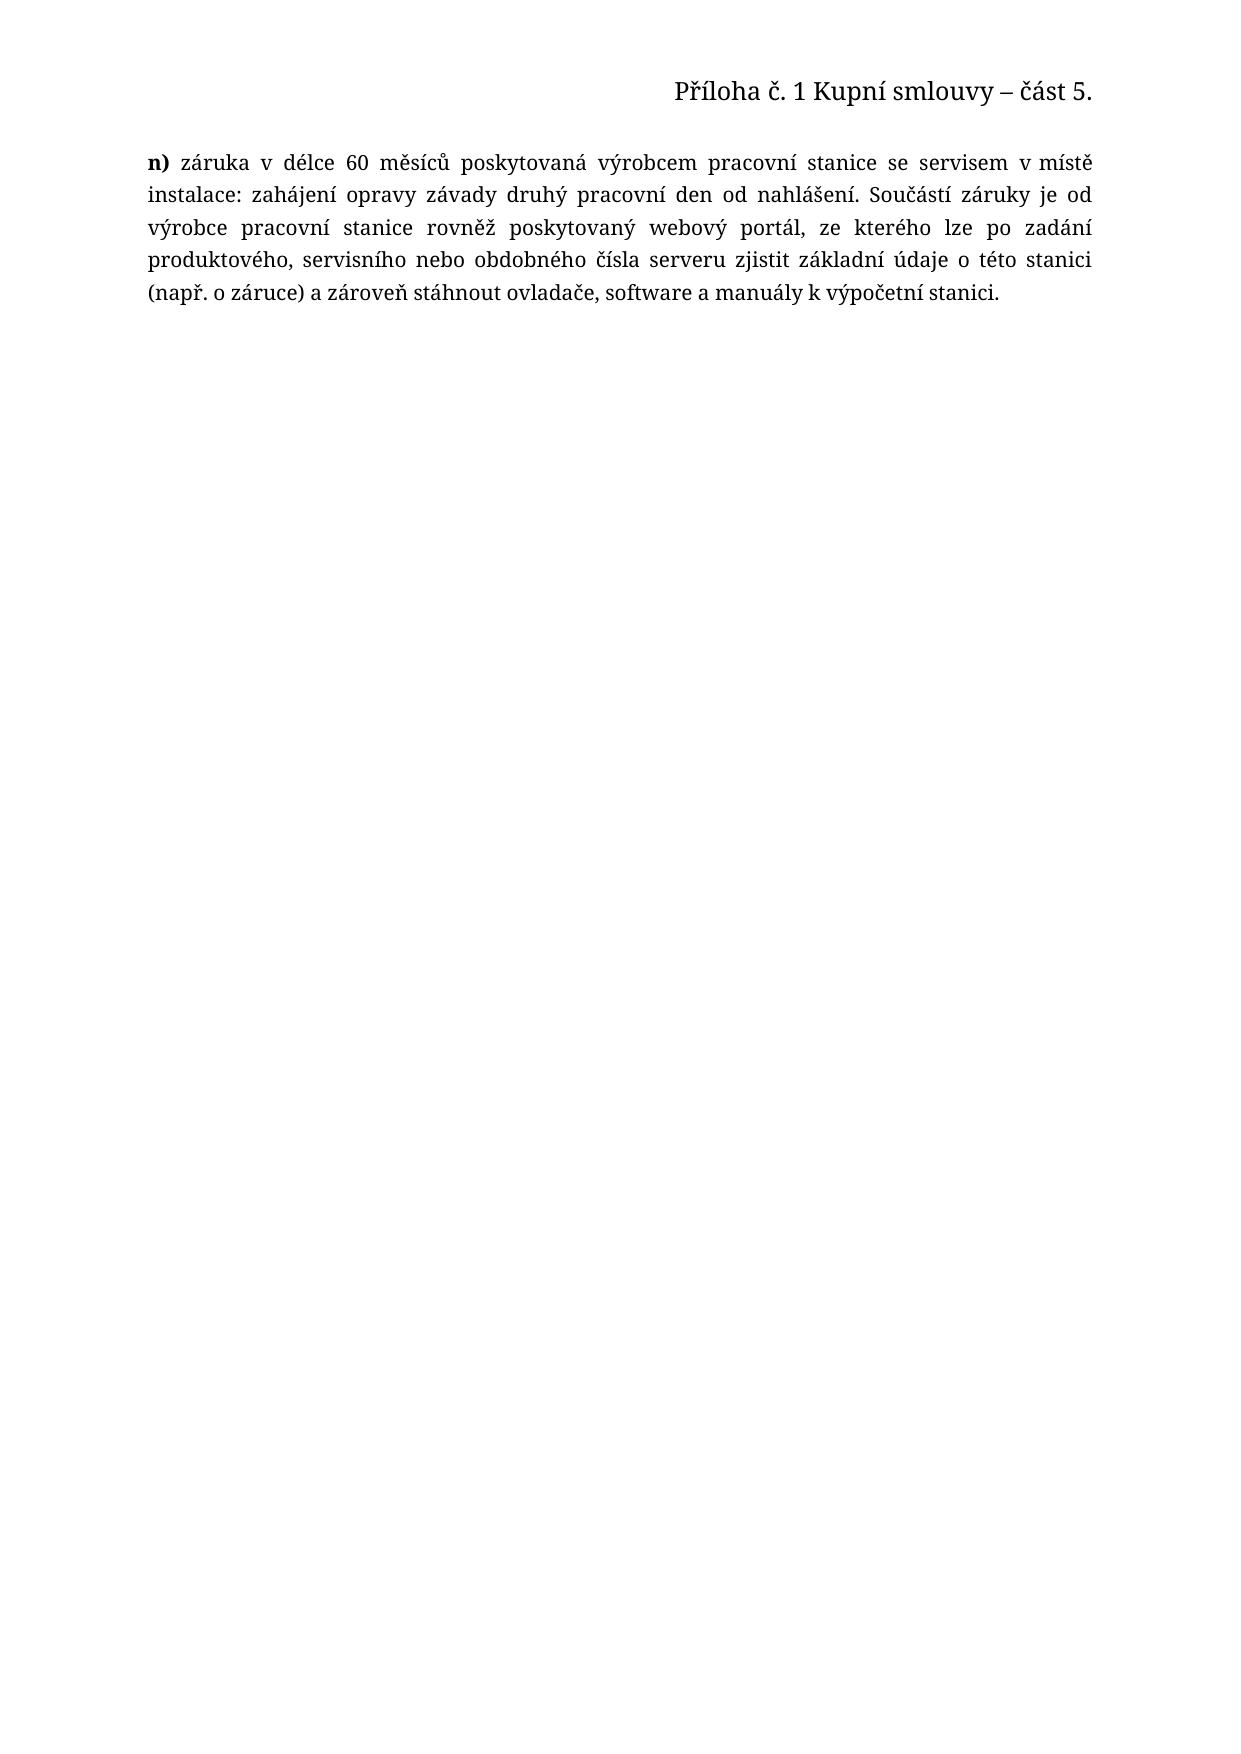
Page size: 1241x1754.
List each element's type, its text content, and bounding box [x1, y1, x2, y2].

text n) záruka v délce 60 měsíců poskytovaná výrobcem pracovní stanice se servisem v místě instalace: zahájení opravy závady druhý pracovní den od nahlášení. Součástí záruky je od výrobce pracovní stanice rovněž poskytovaný webový portál, ze kterého lze po zadání produktového, servisního nebo obdobného čísla serveru zjistit základní údaje o této stanici (např. o záruce) a zároveň stáhnout ovladače, software a manuály k výpočetní stanici. [148, 148, 1093, 306]
